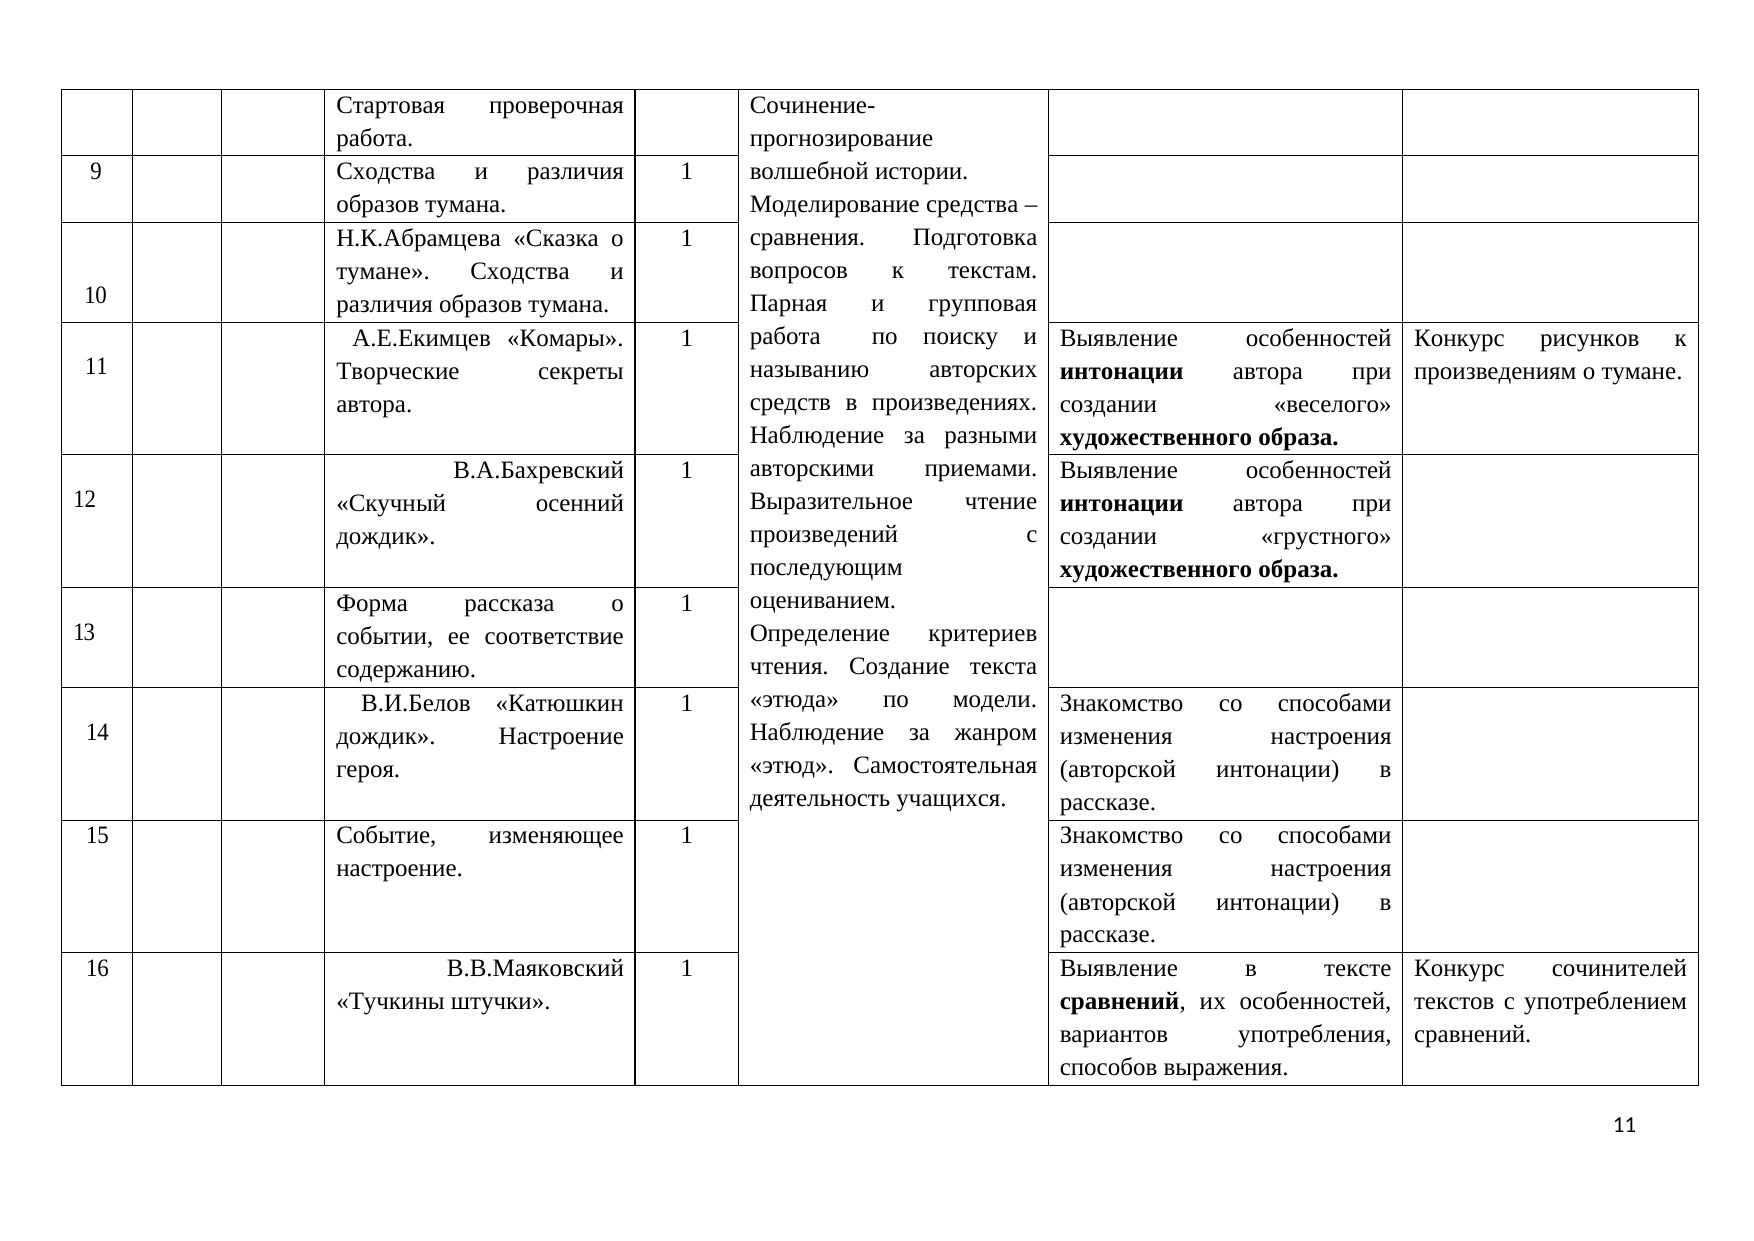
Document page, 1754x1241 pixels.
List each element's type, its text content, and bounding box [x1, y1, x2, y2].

table_cell [1403, 455, 1698, 587]
table_cell [222, 223, 324, 322]
table_cell [222, 688, 324, 819]
table_cell Выявление особенностей интонации автора при создании «грустного» художественного образа. [1049, 455, 1402, 587]
table_cell 1 [636, 323, 738, 454]
table_cell [133, 821, 221, 952]
table_cell 1 [636, 223, 738, 322]
table_cell [133, 156, 221, 222]
table_cell Конкурс рисунков к произведениям о тумане. [1403, 323, 1698, 454]
table_cell 11 [62, 323, 132, 454]
table_cell Сходства и различия образов тумана. [325, 156, 634, 222]
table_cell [325, 953, 634, 1085]
table_cell 1 [636, 688, 738, 819]
table_cell [133, 688, 221, 819]
table_cell [133, 588, 221, 687]
table_cell [222, 156, 324, 222]
table_cell 13 [62, 588, 132, 687]
table_cell 14 [62, 688, 132, 819]
table_cell 10 [62, 223, 132, 322]
table_cell 1 [636, 455, 738, 587]
table_cell [1403, 223, 1698, 322]
table_cell [133, 90, 221, 155]
table_cell [133, 455, 221, 587]
table_cell 9 [62, 156, 132, 222]
table_cell Н.К.Абрамцева «Сказка о тумане». Сходства и различия образов тумана. [325, 223, 634, 322]
table_cell [1049, 90, 1402, 155]
table_cell 16 [62, 953, 132, 1085]
table_cell 1 [636, 821, 738, 952]
table_cell [133, 223, 221, 322]
table_cell [1403, 588, 1698, 687]
table_cell 15 [62, 821, 132, 952]
table_cell [1049, 156, 1402, 222]
table_cell [222, 953, 324, 1085]
table_cell [1049, 588, 1402, 687]
table_cell [222, 90, 324, 155]
table_cell 1 [636, 156, 738, 222]
table_cell Знакомство со способами изменения настроения (авторской интонации) в рассказе. [1049, 688, 1402, 819]
table_cell Форма рассказа о событии, ее соответствие содержанию. [325, 588, 634, 687]
table_cell [1403, 688, 1698, 819]
table_cell А.Е.Екимцев «Комары». Творческие секреты автора. [325, 323, 634, 454]
table_cell [222, 588, 324, 687]
table_cell 8 [62, 90, 132, 155]
table_cell [1403, 821, 1698, 952]
table_cell 1 [636, 588, 738, 687]
table_cell 1 [636, 953, 738, 1085]
table_cell [1403, 156, 1698, 222]
table_cell В.А.Бахревский «Скучный осенний дождик». [325, 455, 634, 587]
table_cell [325, 90, 634, 155]
table_cell [133, 323, 221, 454]
table_cell [222, 455, 324, 587]
table_cell Знакомство со способами изменения настроения (авторской интонации) в рассказе. [1049, 821, 1402, 952]
table_cell [222, 821, 324, 952]
table_cell Событие, изменяющее настроение. [325, 821, 634, 952]
table_cell 1 [636, 90, 738, 155]
table_cell Выявление особенностей интонации автора при создании «веселого» художественного образа. [1049, 323, 1402, 454]
table_cell [1049, 223, 1402, 322]
table_cell [133, 953, 221, 1085]
table_cell [1403, 90, 1698, 155]
table_cell [222, 323, 324, 454]
table_cell 12 [62, 455, 132, 587]
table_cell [1403, 953, 1698, 1085]
table_cell В.И.Белов «Катюшкин дождик». Настроение героя. [325, 688, 634, 819]
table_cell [1049, 953, 1402, 1085]
